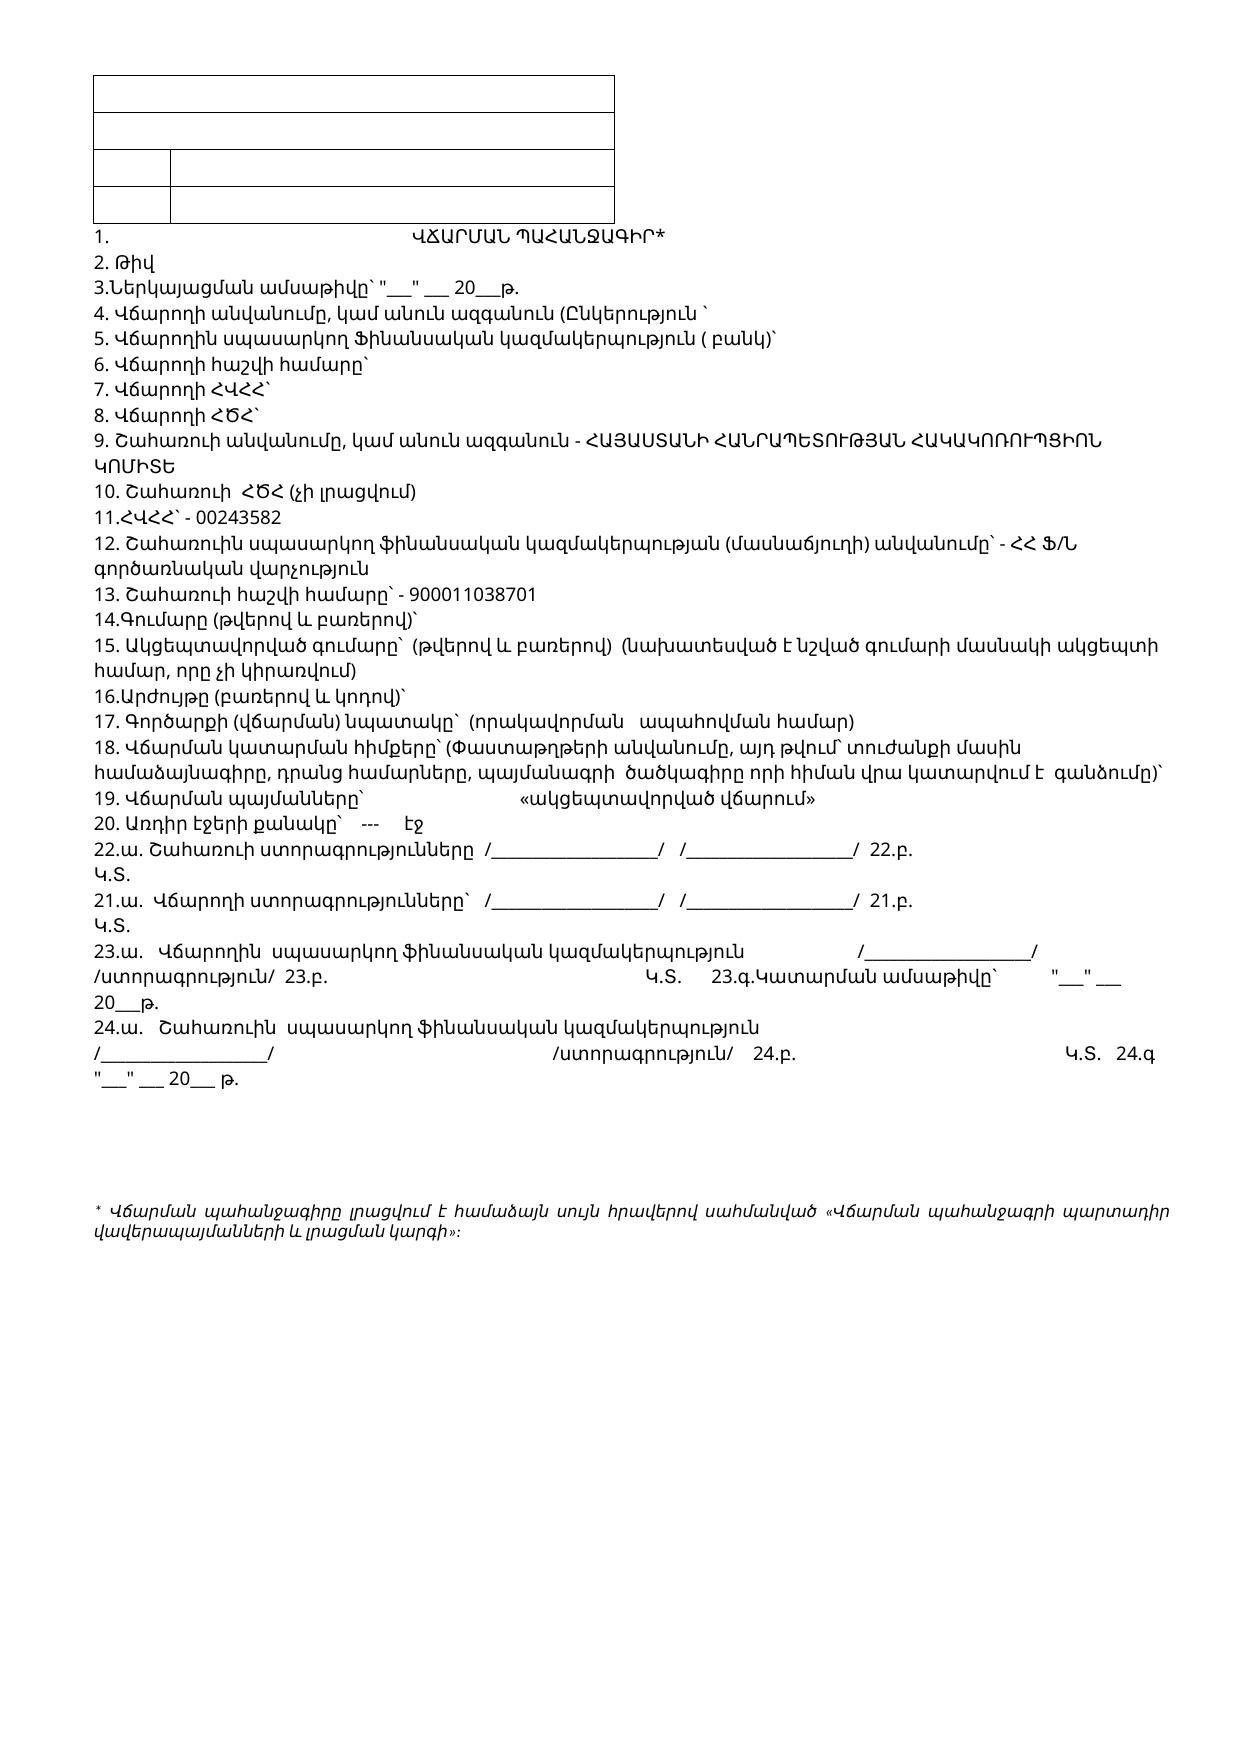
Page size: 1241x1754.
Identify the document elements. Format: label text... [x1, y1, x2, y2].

text * Վճարման պահանջագիրը լրացվում է համաձայն սույն հրավերով սահմանված «Վճարման պահանջագրի պարտադիր վավերապայմանների և լրացման կարգի»: [94, 1201, 1171, 1242]
